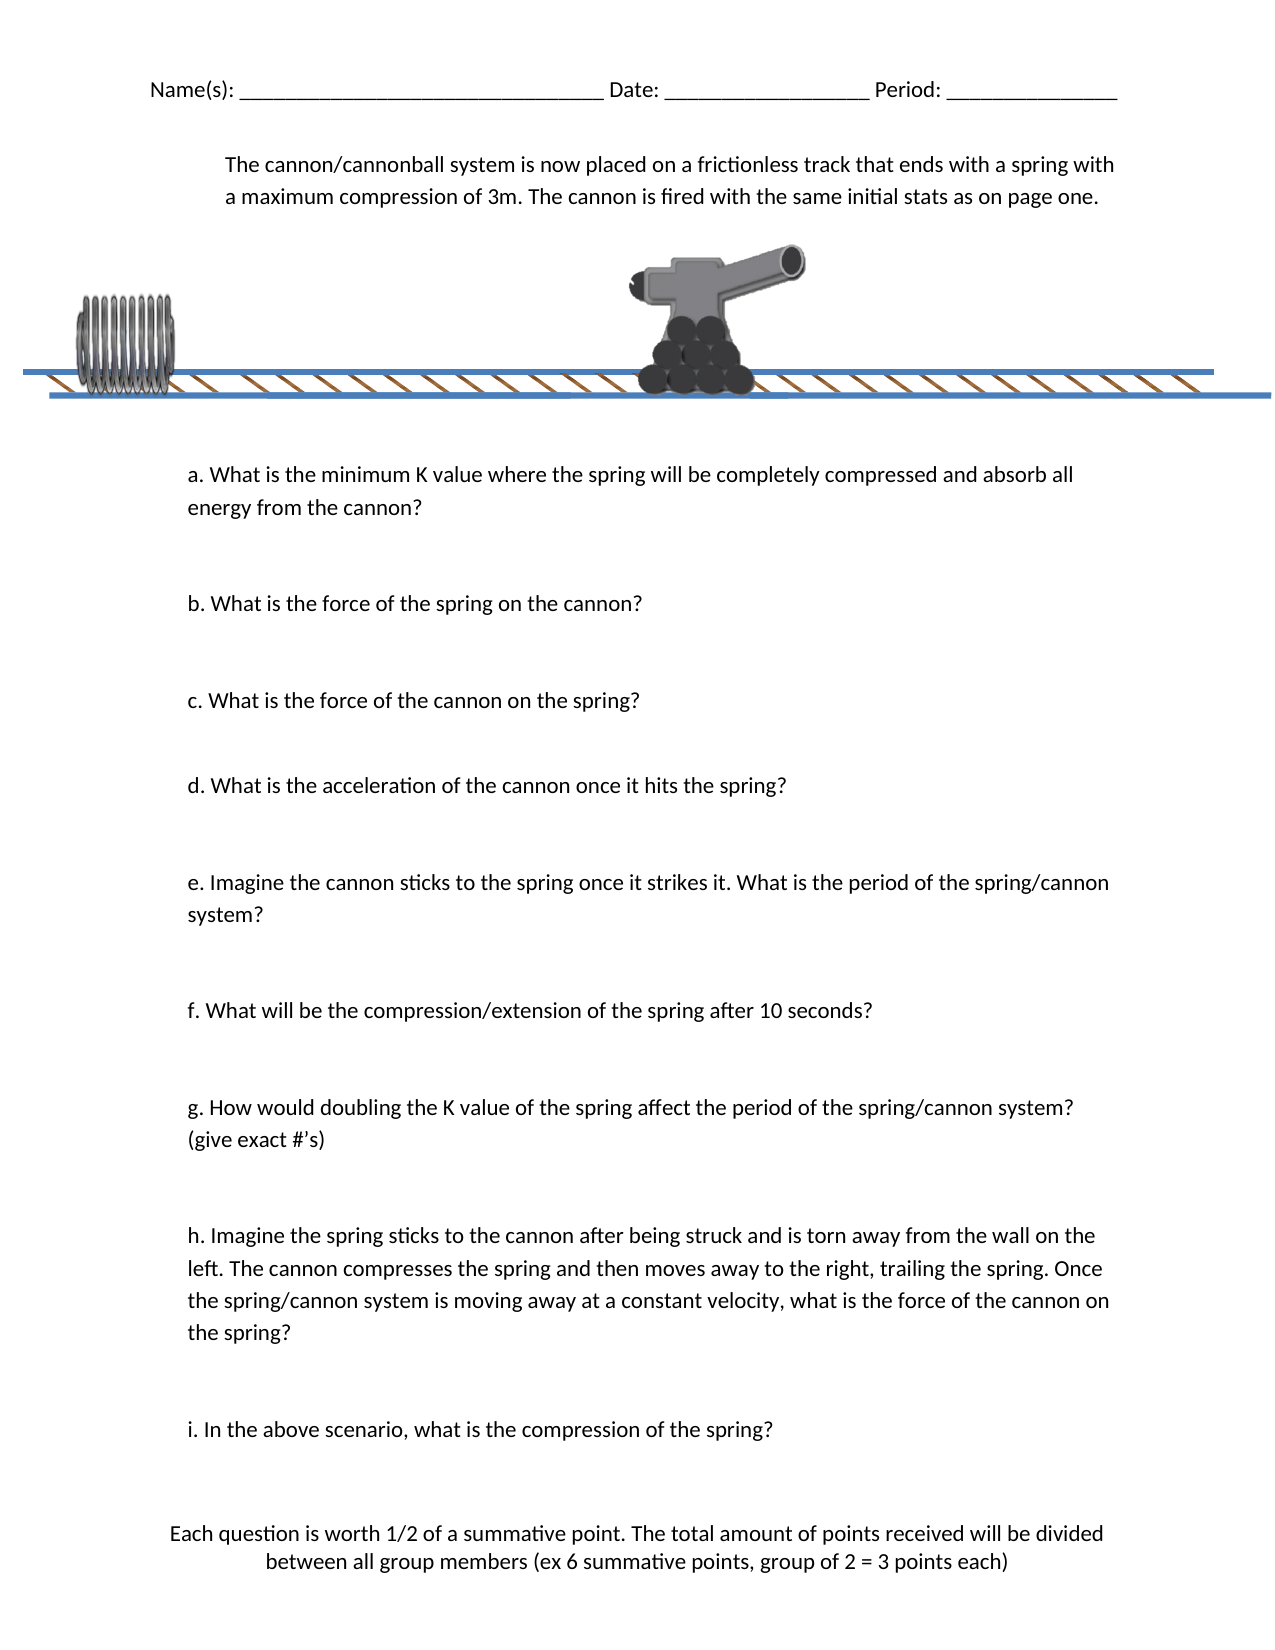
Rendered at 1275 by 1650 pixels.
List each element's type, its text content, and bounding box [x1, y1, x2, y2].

picture [1133, 375, 1164, 392]
text a. What is the minimum K value where the spring will be completely compressed and absorb all energy from the cannon? b. What is the force of the spring on the cannon? c. What is the force of the cannon on the spring? [187, 267, 1125, 746]
picture [1170, 375, 1201, 392]
text d. What is the acceleration of the cannon once it hits the spring? e. Imagine the cannon sticks to the spring once it strikes it. What is the period of the spring/cannon system? f. What will be the compression/extension of the spring after 10 seconds? g. How would doubling the K value of the spring affect the period of the spring/cannon system? (give exact #’s) h. Imagine the spring sticks to the cannon after being struck and is torn away from the wall on the left. The cannon compresses the spring and then moves away to the right, trailing the spring. Once the spring/cannon system is moving away at a constant velocity, what is the force of the cannon on the spring? i. In the above scenario, what is the compression of the spring? [187, 771, 1125, 1443]
picture [45, 285, 186, 400]
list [187, 150, 1125, 242]
picture [622, 242, 810, 267]
